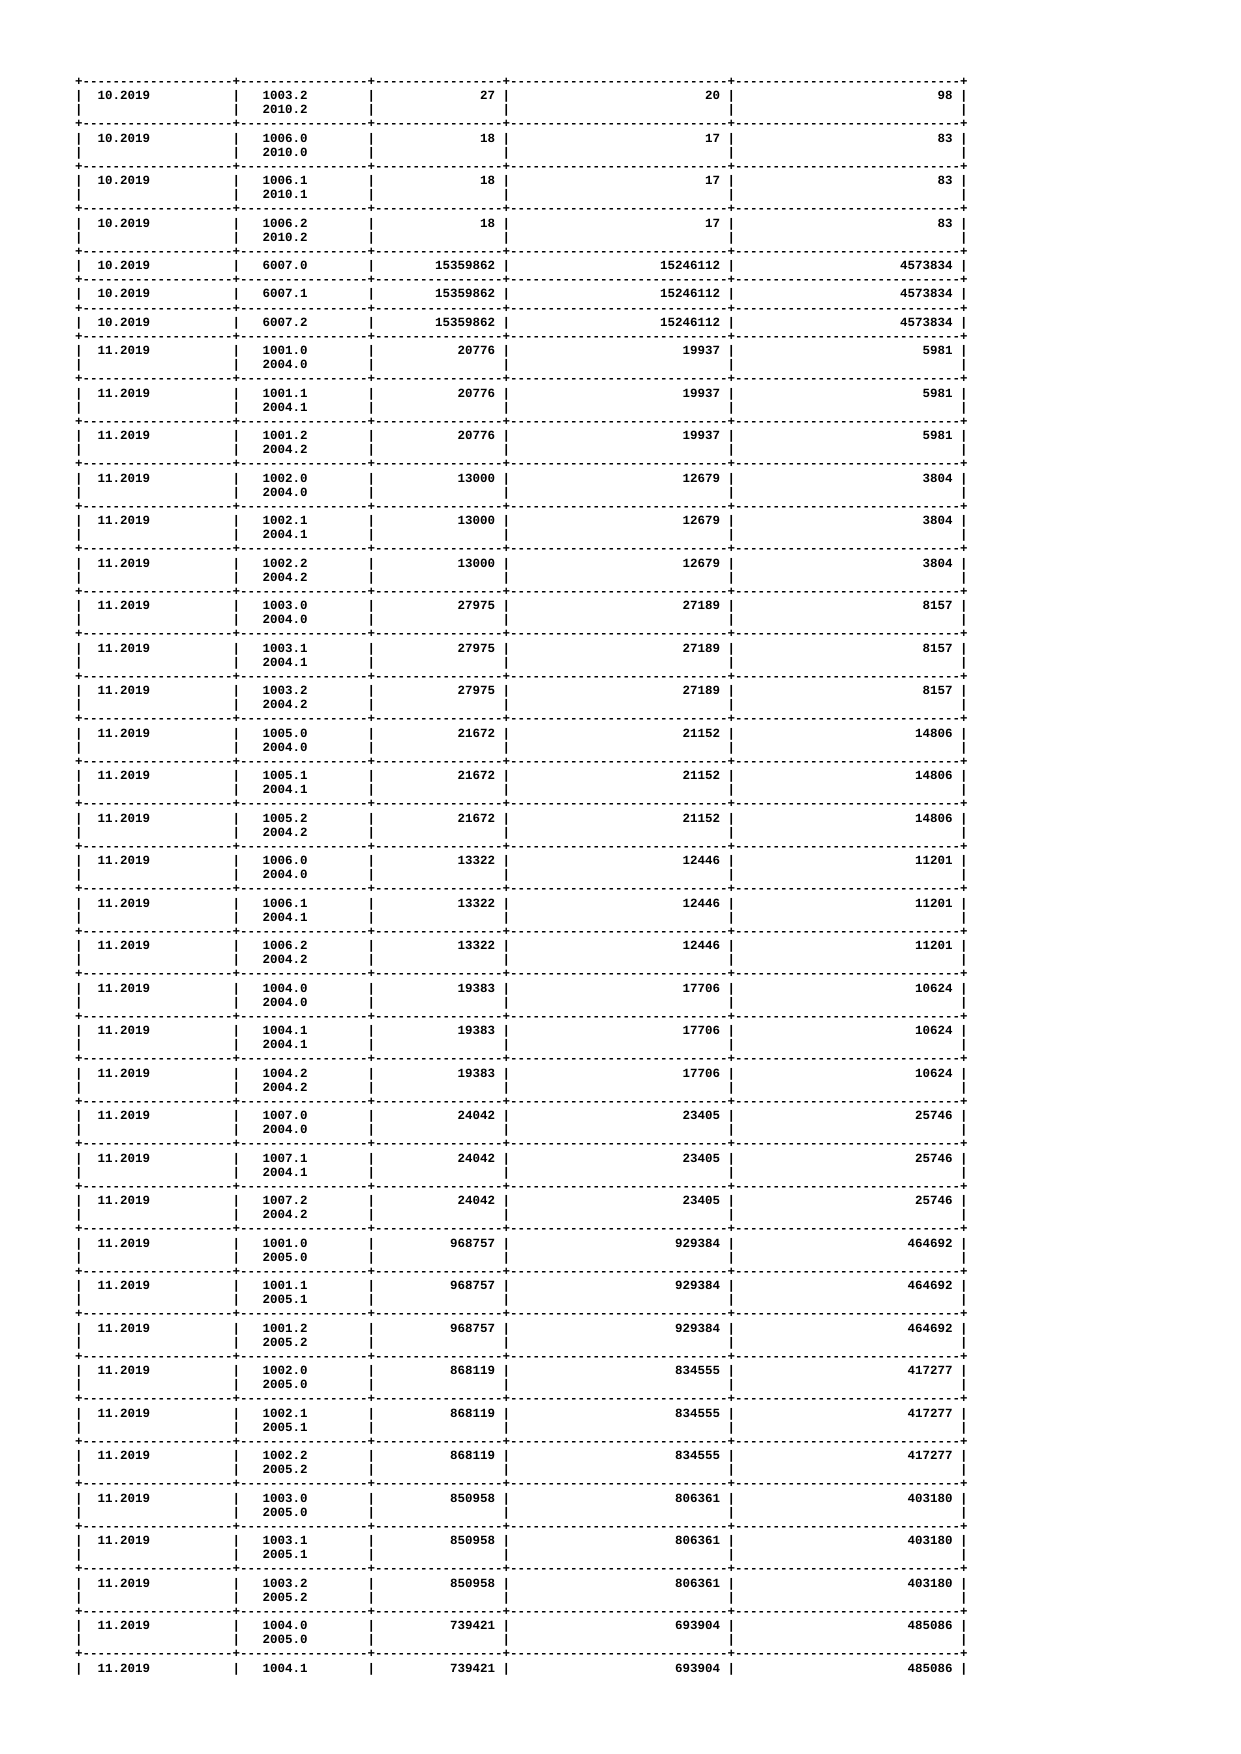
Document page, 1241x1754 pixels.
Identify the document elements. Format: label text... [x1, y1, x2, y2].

text +--------------------+-----------------+-----------------+-----------------------------+------------------------------+ [75, 882, 1165, 897]
text | 11.2019 | 1003.0 | 850958 | 806361 | 403180 | [75, 1492, 1165, 1506]
text | 10.2019 | 6007.0 | 15359862 | 15246112 | 4573834 | [75, 259, 1165, 273]
text | 10.2019 | 1003.2 | 27 | 20 | 98 | [75, 89, 1165, 103]
text +--------------------+-----------------+-----------------+-----------------------------+------------------------------+ [75, 1095, 1165, 1109]
text +--------------------+-----------------+-----------------+-----------------------------+------------------------------+ [75, 712, 1165, 727]
text | 11.2019 | 1004.1 | 739421 | 693904 | 485086 | [75, 1662, 1165, 1676]
text | 11.2019 | 1004.0 | 19383 | 17706 | 10624 | [75, 982, 1165, 996]
text | 11.2019 | 1002.0 | 13000 | 12679 | 3804 | [75, 472, 1165, 486]
text | | 2005.1 | | | | [75, 1548, 1165, 1562]
text +--------------------+-----------------+-----------------+-----------------------------+------------------------------+ [75, 330, 1165, 344]
text | | 2004.2 | | | | [75, 698, 1165, 712]
text | | 2004.2 | | | | [75, 1208, 1165, 1222]
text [75, 1647, 1165, 1662]
text +--------------------+-----------------+-----------------+-----------------------------+------------------------------+ [75, 1307, 1165, 1322]
text +--------------------+-----------------+-----------------+-----------------------------+------------------------------+ [75, 1350, 1165, 1364]
text +--------------------+-----------------+-----------------+-----------------------------+------------------------------+ [75, 245, 1165, 259]
text | | 2005.2 | | | | [75, 1463, 1165, 1477]
text | | 2005.0 | | | | [75, 1633, 1165, 1647]
text | | 2005.2 | | | | [75, 1336, 1165, 1350]
text | 10.2019 | 6007.1 | 15359862 | 15246112 | 4573834 | [75, 287, 1165, 302]
text | | 2010.2 | | | | [75, 231, 1165, 245]
text | | 2004.2 | | | | [75, 826, 1165, 840]
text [75, 1605, 1165, 1619]
text | 11.2019 | 1006.0 | 13322 | 12446 | 11201 | [75, 854, 1165, 868]
text | | 2004.0 | | | | [75, 1123, 1165, 1137]
text | 11.2019 | 1005.2 | 21672 | 21152 | 14806 | [75, 812, 1165, 826]
text | 11.2019 | 1002.2 | 868119 | 834555 | 417277 | [75, 1449, 1165, 1463]
text | 10.2019 | 1006.2 | 18 | 17 | 83 | [75, 217, 1165, 231]
text | | 2010.0 | | | | [75, 146, 1165, 160]
text +--------------------+-----------------+-----------------+-----------------------------+------------------------------+ [75, 542, 1165, 557]
text | | 2004.1 | | | | [75, 783, 1165, 797]
text +--------------------+-----------------+-----------------+-----------------------------+------------------------------+ [75, 1222, 1165, 1237]
text +--------------------+-----------------+-----------------+-----------------------------+------------------------------+ [75, 925, 1165, 939]
text +--------------------+-----------------+-----------------+-----------------------------+------------------------------+ [75, 1052, 1165, 1067]
text +--------------------+-----------------+-----------------+-----------------------------+------------------------------+ [75, 797, 1165, 812]
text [75, 117, 1165, 132]
text | | 2010.2 | | | | [75, 103, 1165, 117]
text +--------------------+-----------------+-----------------+-----------------------------+------------------------------+ [75, 273, 1165, 287]
text | | 2005.2 | | | | [75, 1591, 1165, 1605]
text | 10.2019 | 6007.2 | 15359862 | 15246112 | 4573834 | [75, 316, 1165, 330]
text | 11.2019 | 1003.1 | 850958 | 806361 | 403180 | [75, 1534, 1165, 1548]
text | | 2004.1 | | | | [75, 528, 1165, 542]
text +--------------------+-----------------+-----------------+-----------------------------+------------------------------+ [75, 755, 1165, 769]
text +--------------------+-----------------+-----------------+-----------------------------+------------------------------+ [75, 670, 1165, 684]
text | | 2005.1 | | | | [75, 1293, 1165, 1307]
text +--------------------+-----------------+-----------------+-----------------------------+------------------------------+ [75, 202, 1165, 217]
text +--------------------+-----------------+-----------------+-----------------------------+------------------------------+ [75, 1520, 1165, 1534]
text | | 2004.2 | | | | [75, 571, 1165, 585]
text +--------------------+-----------------+-----------------+-----------------------------+------------------------------+ [75, 457, 1165, 472]
text | | 2004.2 | | | | [75, 953, 1165, 967]
text | | 2004.2 | | | | [75, 1081, 1165, 1095]
text +--------------------+-----------------+-----------------+-----------------------------+------------------------------+ [75, 1137, 1165, 1152]
text | 11.2019 | 1002.0 | 868119 | 834555 | 417277 | [75, 1364, 1165, 1378]
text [75, 75, 1165, 89]
text | 11.2019 | 1005.1 | 21672 | 21152 | 14806 | [75, 769, 1165, 783]
text +--------------------+-----------------+-----------------+-----------------------------+------------------------------+ [75, 302, 1165, 316]
text | 11.2019 | 1003.2 | 27975 | 27189 | 8157 | [75, 684, 1165, 698]
text +--------------------+-----------------+-----------------+-----------------------------+------------------------------+ [75, 500, 1165, 514]
text | | 2004.0 | | | | [75, 613, 1165, 627]
text | | 2004.0 | | | | [75, 486, 1165, 500]
text | 11.2019 | 1002.1 | 868119 | 834555 | 417277 | [75, 1407, 1165, 1421]
text +--------------------+-----------------+-----------------+-----------------------------+------------------------------+ [75, 627, 1165, 642]
text | | 2005.0 | | | | [75, 1251, 1165, 1265]
text +--------------------+-----------------+-----------------+-----------------------------+------------------------------+ [75, 1392, 1165, 1407]
text | 11.2019 | 1007.2 | 24042 | 23405 | 25746 | [75, 1194, 1165, 1208]
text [75, 160, 1165, 174]
text | 11.2019 | 1001.1 | 968757 | 929384 | 464692 | [75, 1279, 1165, 1293]
text | 11.2019 | 1005.0 | 21672 | 21152 | 14806 | [75, 727, 1165, 741]
text | 11.2019 | 1004.1 | 19383 | 17706 | 10624 | [75, 1024, 1165, 1038]
text | 11.2019 | 1004.2 | 19383 | 17706 | 10624 | [75, 1067, 1165, 1081]
text | 11.2019 | 1007.1 | 24042 | 23405 | 25746 | [75, 1152, 1165, 1166]
text +--------------------+-----------------+-----------------+-----------------------------+------------------------------+ [75, 1435, 1165, 1449]
text | 11.2019 | 1003.2 | 850958 | 806361 | 403180 | [75, 1577, 1165, 1591]
text | 11.2019 | 1003.1 | 27975 | 27189 | 8157 | [75, 642, 1165, 656]
text | 11.2019 | 1001.0 | 968757 | 929384 | 464692 | [75, 1237, 1165, 1251]
text +--------------------+-----------------+-----------------+-----------------------------+------------------------------+ [75, 1010, 1165, 1024]
text | | 2004.1 | | | | [75, 656, 1165, 670]
text | | 2004.0 | | | | [75, 868, 1165, 882]
text | | 2004.1 | | | | [75, 911, 1165, 925]
text +--------------------+-----------------+-----------------+-----------------------------+------------------------------+ [75, 415, 1165, 429]
text | 11.2019 | 1001.1 | 20776 | 19937 | 5981 | [75, 387, 1165, 401]
text | 11.2019 | 1001.2 | 20776 | 19937 | 5981 | [75, 429, 1165, 443]
text | | 2004.1 | | | | [75, 1166, 1165, 1180]
text | | 2005.0 | | | | [75, 1506, 1165, 1520]
text | | 2010.1 | | | | [75, 188, 1165, 202]
text | 11.2019 | 1002.2 | 13000 | 12679 | 3804 | [75, 557, 1165, 571]
text | 11.2019 | 1007.0 | 24042 | 23405 | 25746 | [75, 1109, 1165, 1123]
text | 11.2019 | 1006.1 | 13322 | 12446 | 11201 | [75, 897, 1165, 911]
text +--------------------+-----------------+-----------------+-----------------------------+------------------------------+ [75, 372, 1165, 387]
text +--------------------+-----------------+-----------------+-----------------------------+------------------------------+ [75, 1477, 1165, 1492]
text | | 2004.2 | | | | [75, 443, 1165, 457]
text | | 2004.0 | | | | [75, 996, 1165, 1010]
text +--------------------+-----------------+-----------------+-----------------------------+------------------------------+ [75, 585, 1165, 599]
text | | 2004.0 | | | | [75, 741, 1165, 755]
text | | 2004.1 | | | | [75, 401, 1165, 415]
text | | 2005.1 | | | | [75, 1421, 1165, 1435]
text +--------------------+-----------------+-----------------+-----------------------------+------------------------------+ [75, 967, 1165, 982]
text | 11.2019 | 1001.0 | 20776 | 19937 | 5981 | [75, 344, 1165, 358]
text +--------------------+-----------------+-----------------+-----------------------------+------------------------------+ [75, 1180, 1165, 1194]
text +--------------------+-----------------+-----------------+-----------------------------+------------------------------+ [75, 1265, 1165, 1279]
text | | 2004.1 | | | | [75, 1038, 1165, 1052]
text | 11.2019 | 1006.2 | 13322 | 12446 | 11201 | [75, 939, 1165, 953]
text +--------------------+-----------------+-----------------+-----------------------------+------------------------------+ [75, 840, 1165, 854]
text | 10.2019 | 1006.0 | 18 | 17 | 83 | [75, 132, 1165, 146]
text | | 2004.0 | | | | [75, 358, 1165, 372]
text | 11.2019 | 1001.2 | 968757 | 929384 | 464692 | [75, 1322, 1165, 1336]
text | | 2005.0 | | | | [75, 1378, 1165, 1392]
text | 11.2019 | 1004.0 | 739421 | 693904 | 485086 | [75, 1619, 1165, 1633]
text | 10.2019 | 1006.1 | 18 | 17 | 83 | [75, 174, 1165, 188]
text | 11.2019 | 1003.0 | 27975 | 27189 | 8157 | [75, 599, 1165, 613]
text +--------------------+-----------------+-----------------+-----------------------------+------------------------------+ [75, 1562, 1165, 1577]
text | 11.2019 | 1002.1 | 13000 | 12679 | 3804 | [75, 514, 1165, 528]
